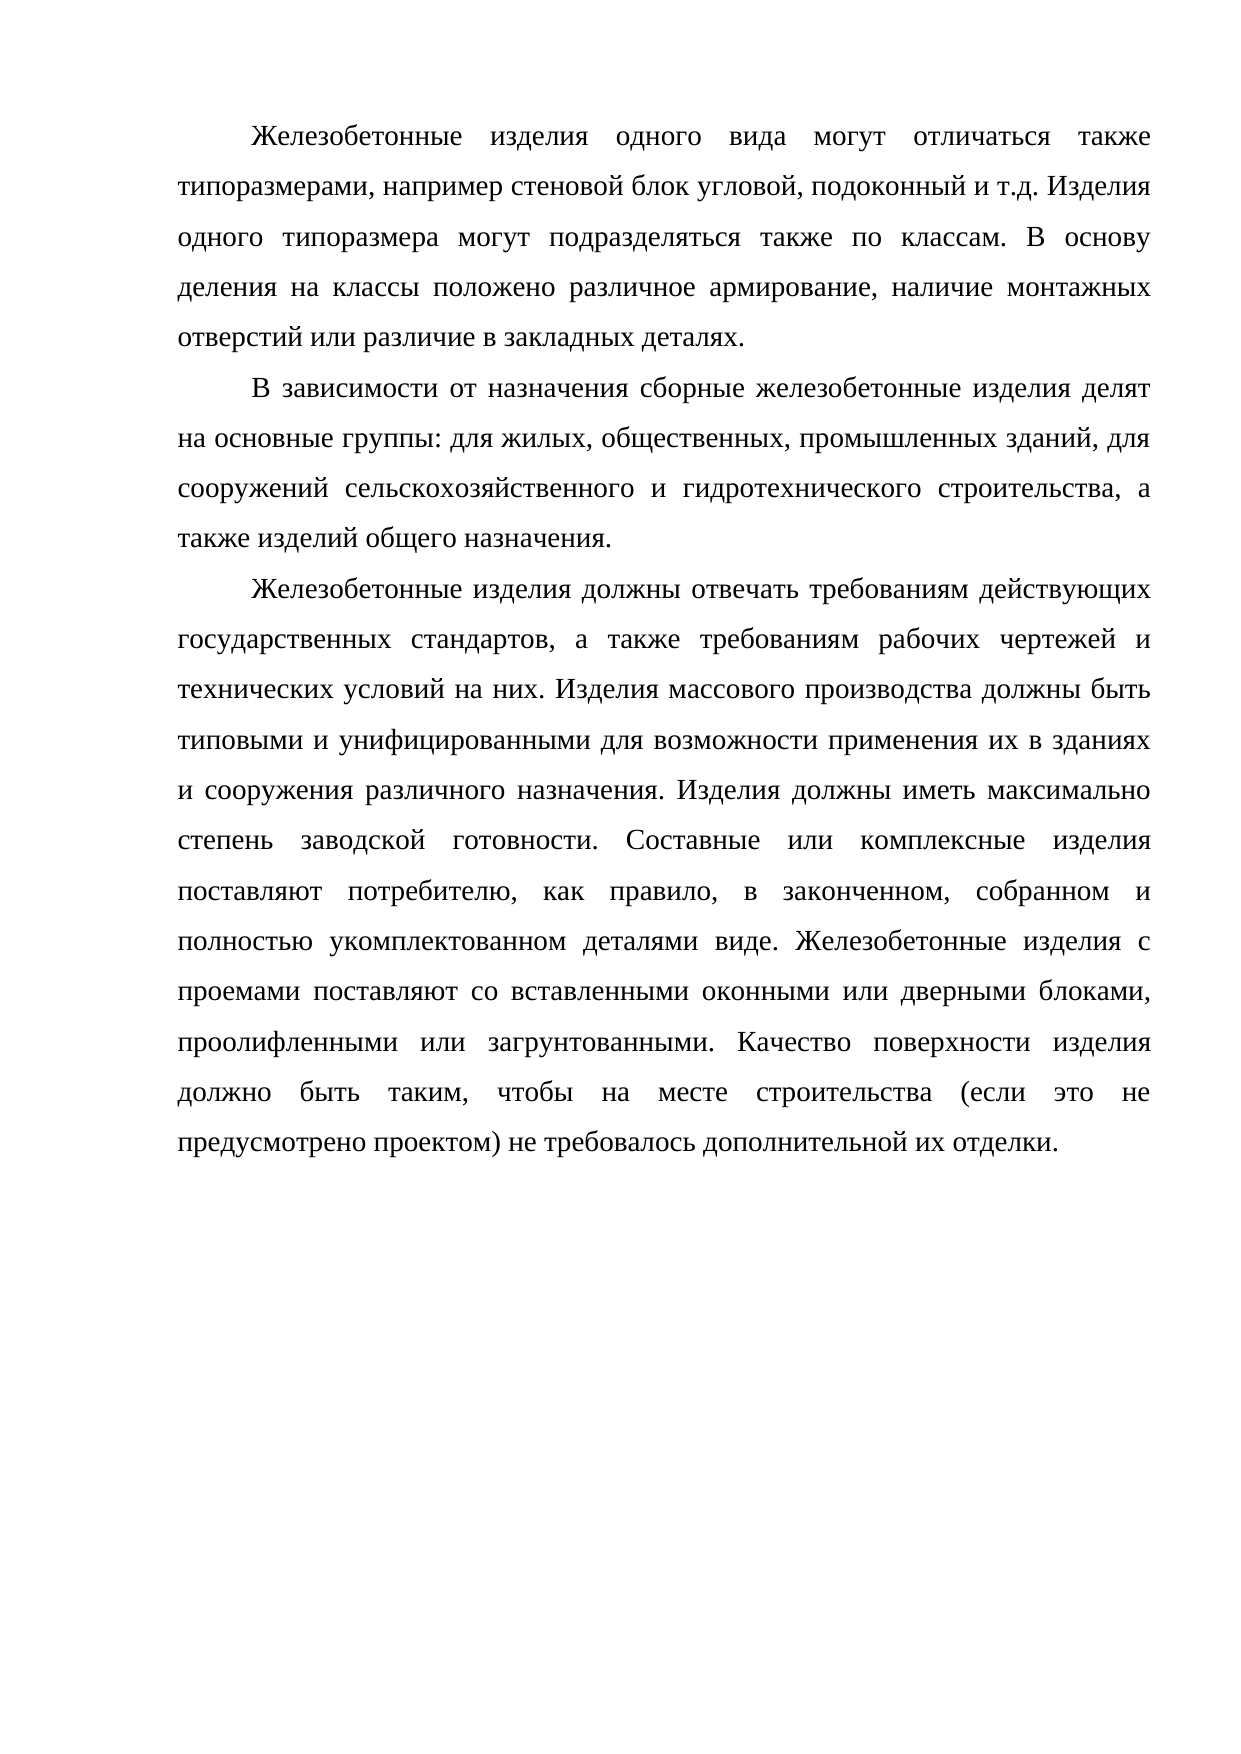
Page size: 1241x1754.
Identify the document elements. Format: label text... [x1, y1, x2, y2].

text Железобетонные изделия должны отвечать требованиям действующих государственных стандартов, а также требованиям рабочих чертежей и технических условий на них. Изделия массового производства должны быть типовыми и унифицированными для возможности применения их в зданиях и сооружения различного назначения. Изделия должны иметь максимально степень заводской готовности. Составные или комплексные изделия поставляют потребителю, как правило, в законченном, собранном и полностью укомплектованном деталями виде. Железобетонные изделия с проемами поставляют со вставленными оконными или дверными блоками, проолифленными или загрунтованными. Качество поверхности изделия должно быть таким, чтобы на месте строительства (если это не предусмотрено проектом) не требовалось дополнительной их отделки. [177, 571, 1152, 1158]
text В зависимости от назначения сборные железобетонные изделия делят на основные группы: для жилых, общественных, промышленных зданий, для сооружений сельскохозяйственного и гидротехнического строительства, а также изделий общего назначения. [177, 370, 1152, 554]
text Железобетонные изделия одного вида могут отличаться также типоразмерами, например стеновой блок угловой, подоконный и т.д. Изделия одного типоразмера могут подразделяться также по классам. В основу деления на классы положено различное армирование, наличие монтажных отверстий или различие в закладных деталях. [177, 118, 1152, 353]
